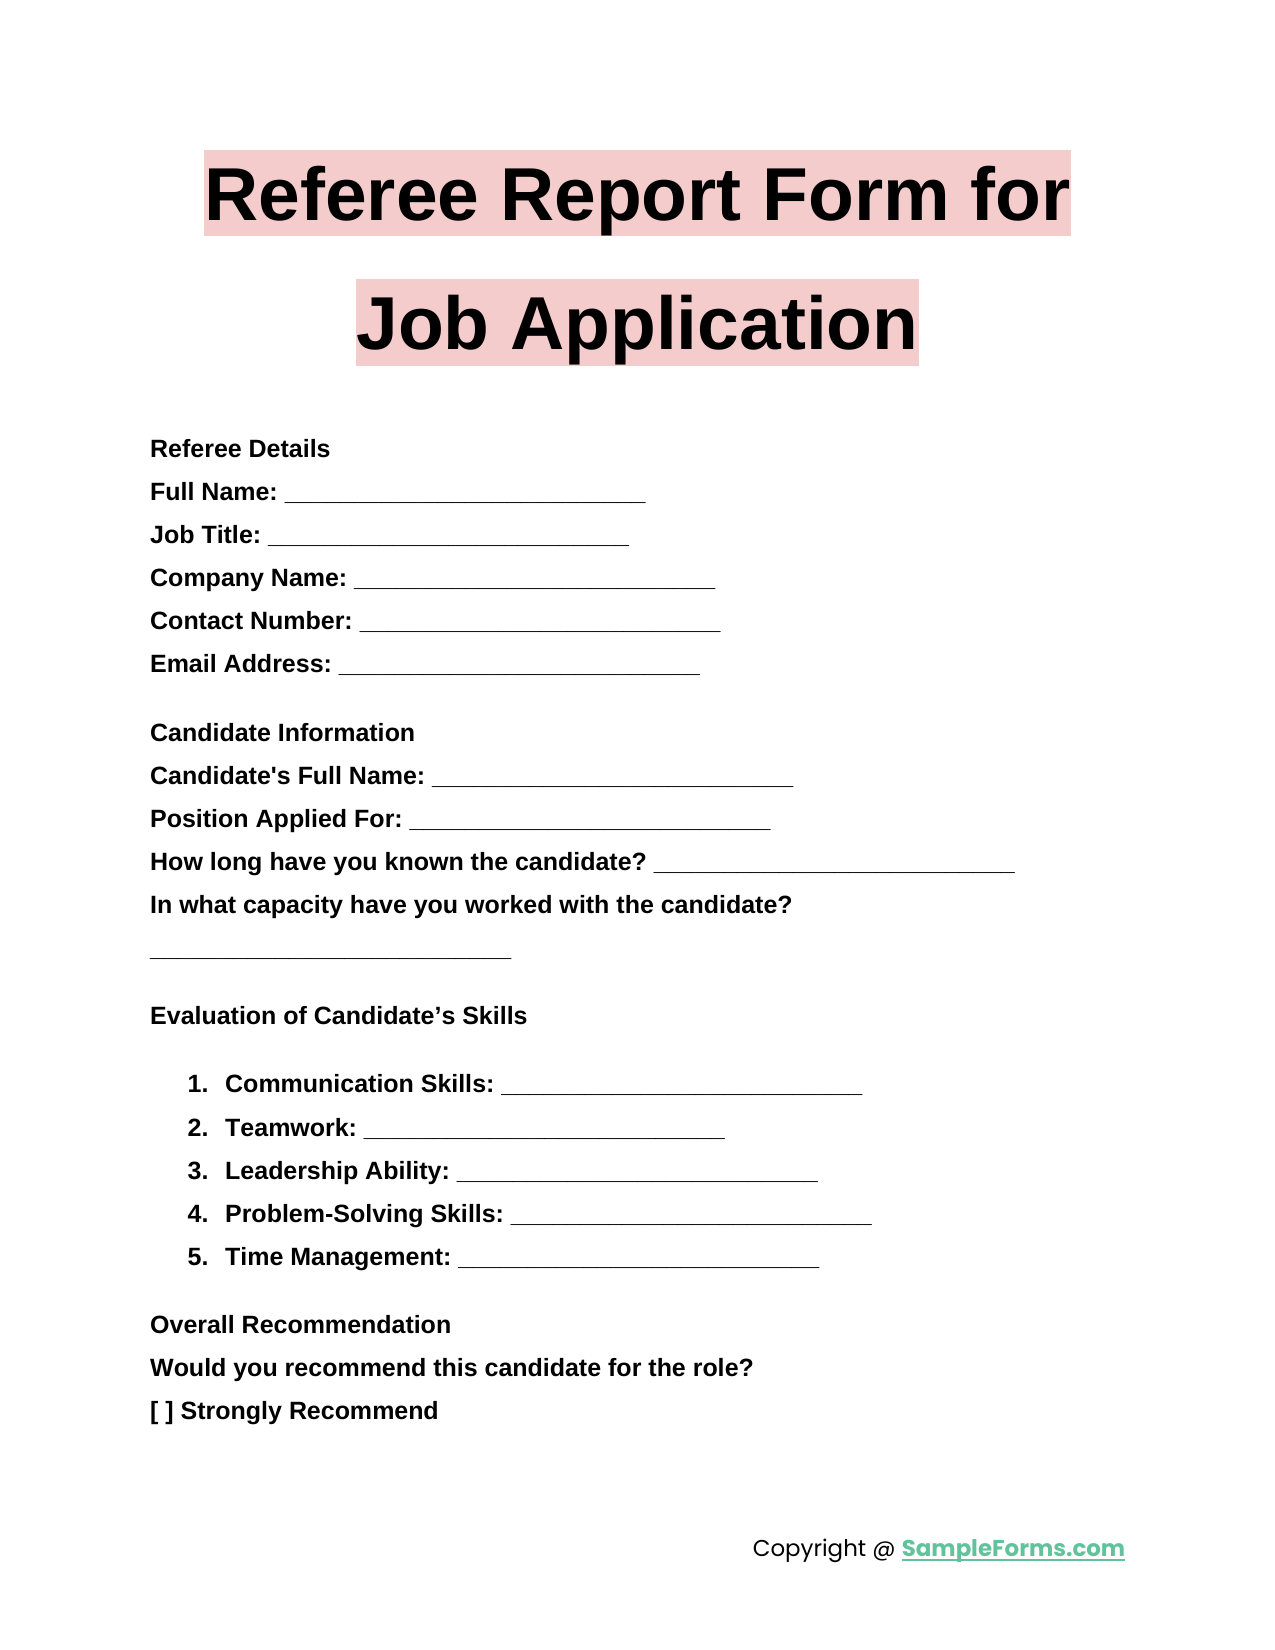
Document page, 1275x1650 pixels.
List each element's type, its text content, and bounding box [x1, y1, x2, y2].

list Problem-Solving Skills: __________________________ [187, 1199, 1125, 1227]
list Leadership Ability: __________________________ [187, 1156, 1125, 1184]
text Referee Report Form for Job Application [150, 150, 1125, 366]
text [150, 1310, 1125, 1425]
list Time Management: __________________________ [187, 1242, 1125, 1271]
text Evaluation of Candidate’s Skills [150, 1001, 1125, 1030]
list Teamwork: __________________________ [187, 1112, 1125, 1141]
text Candidate Information Candidate's Full Name: __________________________ Position Applied For: __________________________ How long have you known the candidate? __________________________ In what capacity have you worked with the candidate? __________________________ [150, 717, 1125, 962]
text Referee Details Full Name: __________________________ Job Title: __________________________ Company Name: __________________________ Contact Number: __________________________ Email Address: __________________________ [150, 434, 1125, 678]
list Communication Skills: __________________________ [187, 1069, 1125, 1098]
